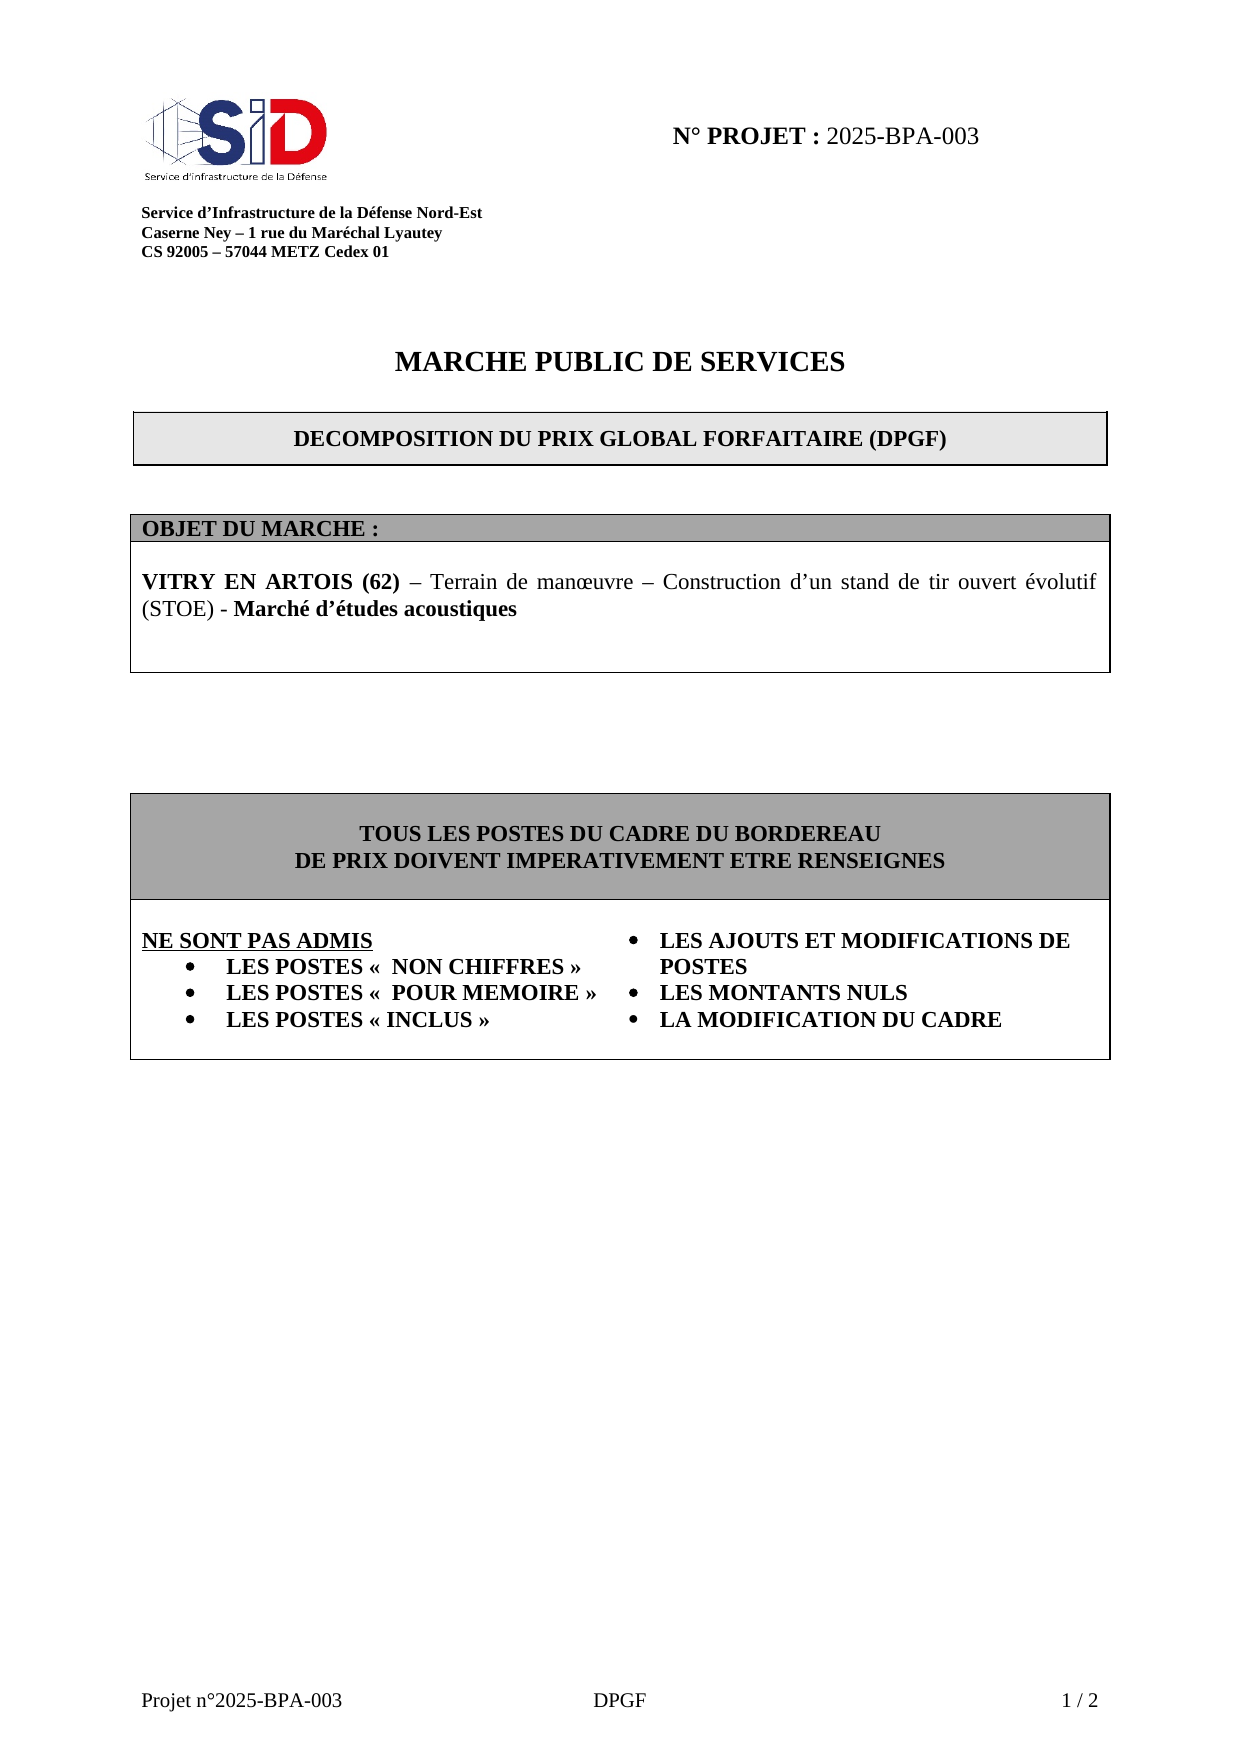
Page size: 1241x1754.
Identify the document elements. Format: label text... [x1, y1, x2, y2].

table_cell NE SONT PAS ADMIS LES POSTES « NON CHIFFRES » LES POSTES « POUR MEMOIRE » LES POSTES « INCLUS » [131, 900, 618, 1058]
table_header OBJET DU MARCHE : [131, 515, 1109, 541]
table_header TOUS LES POSTES DU CADRE DU BORDEREAU DE PRIX DOIVENT IMPERATIVEMENT ETRE RENSEIGNES [131, 794, 1109, 899]
picture [141, 92, 329, 184]
table_cell VITRY EN ARTOIS (62) – Terrain de manœuvre – Construction d’un stand de tir ouvert évolutif (STOE) - Marché d’études acoustiques [131, 542, 1109, 672]
table_header Service d’Infrastructure de la Défense Nord-Est Caserne Ney – 1 rue du Maréchal Lyautey CS 92005 – 57044 METZ Cedex 01 [130, 93, 661, 261]
table_cell LES AJOUTS ET MODIFICATIONS DE POSTES LES MONTANTS NULS LA MODIFICATION DU CADRE [618, 900, 1109, 1058]
table_header N° PROJET : 2025-BPA-003 [661, 93, 1110, 261]
table_header DECOMPOSITION DU PRIX GLOBAL FORFAITAIRE (DPGF) [134, 413, 1106, 464]
text MARCHE PUBLIC DE SERVICES [130, 344, 1110, 378]
